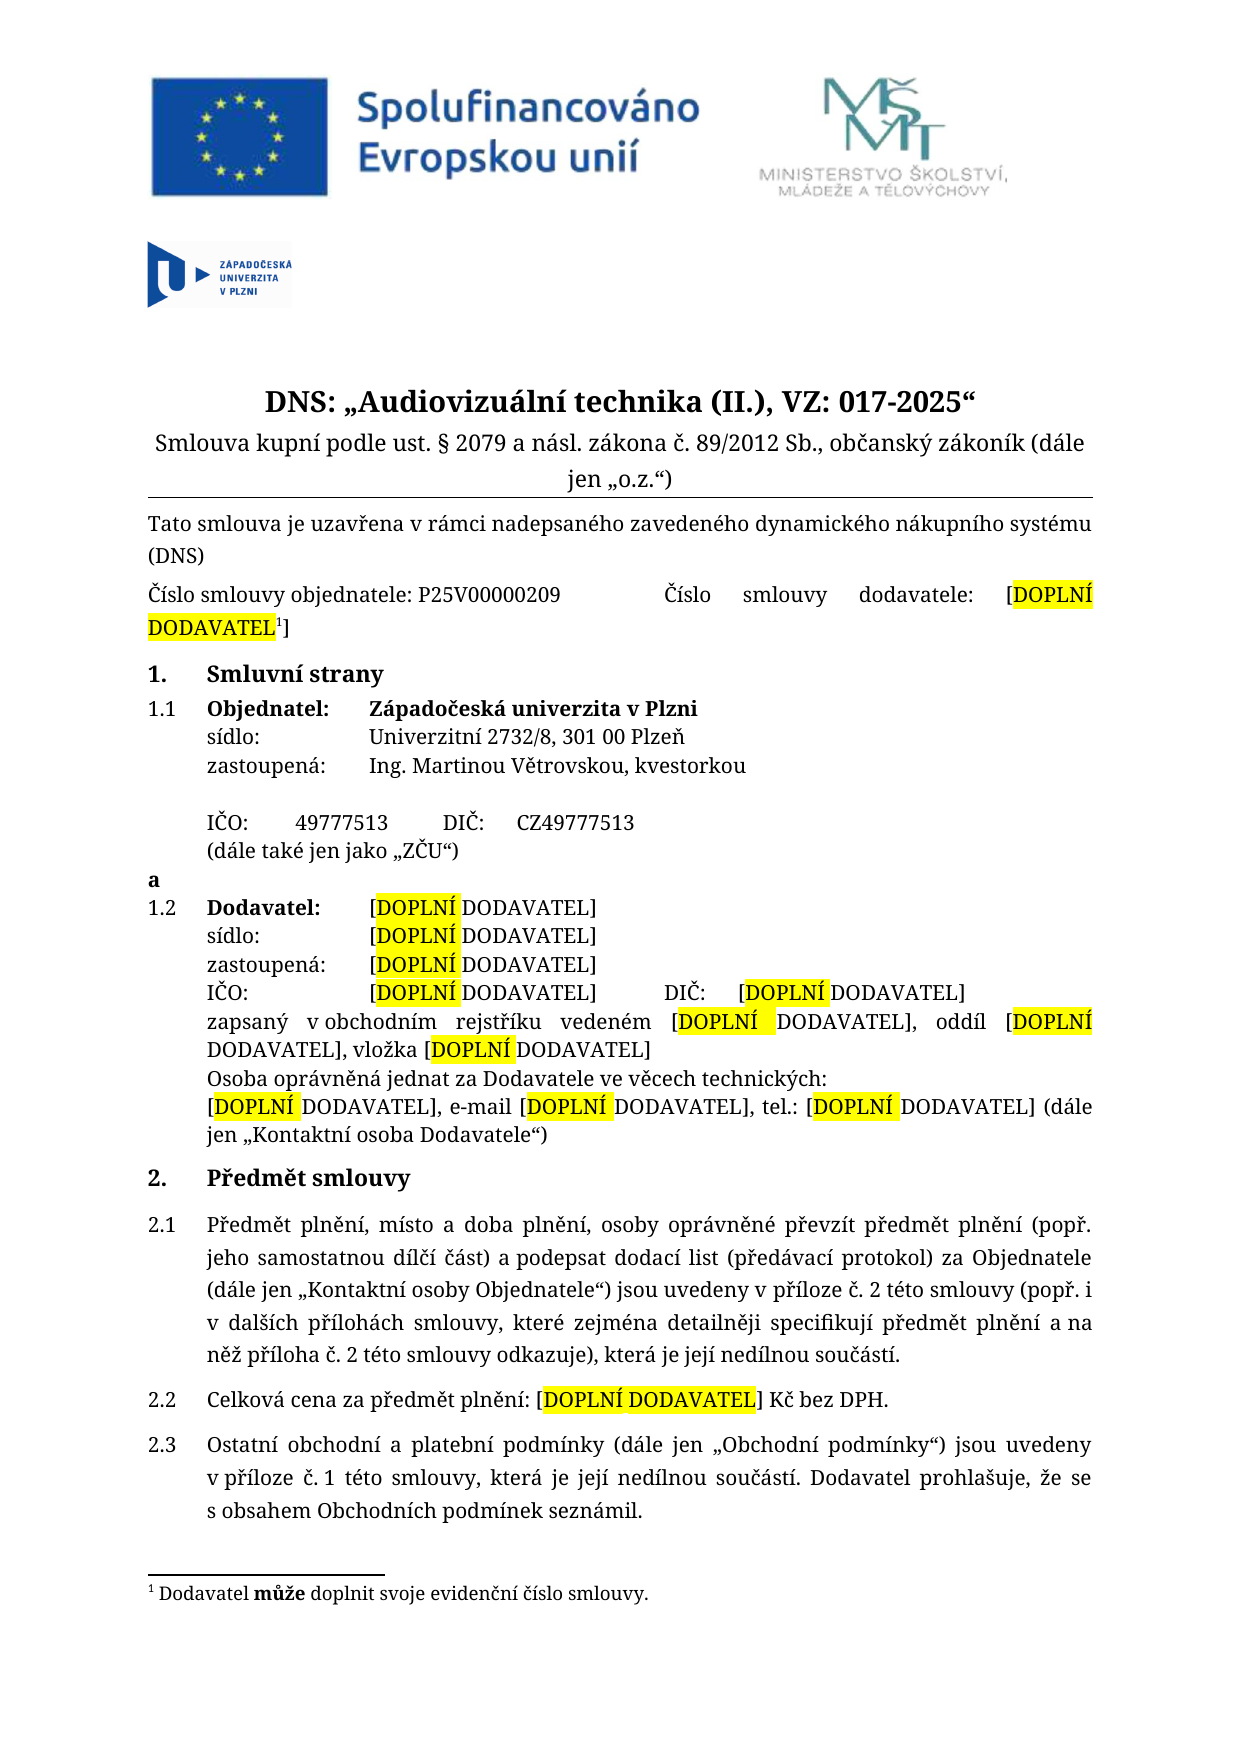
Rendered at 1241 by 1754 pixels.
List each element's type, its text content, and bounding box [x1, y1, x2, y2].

picture [147, 241, 292, 308]
list Předmět plnění, místo a doba plnění, osoby oprávněné převzít předmět plnění (popř. jeho samostatnou dílčí část) a podepsat dodací list (předávací protokol) za Objednatele (dále jen „Kontaktní osoby Objednatele“) jsou uvedeny v příloze č. 2 této smlouvy (popř. i v dalších přílohách smlouvy, které zejména detailněji specifikují předmět plnění a na něž příloha č. 2 této smlouvy odkazuje), která je její nedílnou součástí. [148, 1210, 1093, 1369]
list Dodavatel: [DOPLNÍ DODAVATEL] [148, 893, 376, 922]
text zastoupená: [DOPLNÍ DODAVATEL] [461, 950, 1093, 978]
list Celková cena za předmět plnění: [DOPLNÍ DODAVATEL] Kč bez DPH. [756, 1386, 1093, 1414]
text Osoba oprávněná jednat za Dodavatele ve věcech technických: [207, 1064, 1093, 1092]
list Předmět smlouvy [148, 1162, 1093, 1193]
list Smluvní strany [148, 658, 1093, 689]
text IČO: 49777513 DIČ: CZ49777513 [207, 808, 1093, 836]
text zastoupená: Ing. Martinou Větrovskou, kvestorkou [207, 751, 1093, 779]
text Tato smlouva je uzavřena v rámci nadepsaného zavedeného dynamického nákupního systému (DNS) [148, 509, 1093, 570]
text [DOPLNÍ DODAVATEL], e-mail [DOPLNÍ DODAVATEL], tel.: [DOPLNÍ DODAVATEL] (dále jen „Kontaktní osoba Dodavatele“) [207, 1092, 1093, 1149]
text Smlouva kupní podle ust. § 2079 a násl. zákona č. 89/2012 Sb., občanský zákoník (dále jen „o.z.“) [148, 427, 1093, 497]
text a [148, 865, 1093, 893]
picture [147, 73, 1009, 202]
text sídlo: [DOPLNÍ DODAVATEL] [461, 922, 1093, 950]
list Dodavatel: [DOPLNÍ DODAVATEL] [461, 893, 1093, 922]
list Celková cena za předmět plnění: [DOPLNÍ DODAVATEL] Kč bez DPH. [148, 1386, 543, 1414]
text Číslo smlouvy objednatele: P25V00000209 Číslo smlouvy dodavatele: [DOPLNÍ DODAVATEL] [148, 580, 1093, 641]
text (dále také jen jako „ZČU“) [207, 836, 1093, 865]
text IČO: [DOPLNÍ DODAVATEL] DIČ: [DOPLNÍ DODAVATEL] [207, 978, 1093, 1007]
text sídlo: Univerzitní 2732/8, 301 00 Plzeň [207, 722, 1093, 751]
text sídlo: [DOPLNÍ DODAVATEL] [207, 922, 376, 950]
text zastoupená: [DOPLNÍ DODAVATEL] [207, 950, 376, 978]
list Ostatní obchodní a platební podmínky (dále jen „Obchodní podmínky“) jsou uvedeny v příloze č. 1 této smlouvy, která je její nedílnou součástí. Dodavatel prohlašuje, že se s obsahem Obchodních podmínek seznámil. [148, 1431, 1093, 1524]
list Objednatel: Západočeská univerzita v Plzni [148, 694, 1093, 722]
text zapsaný v obchodním rejstříku vedeném [DOPLNÍ DODAVATEL], oddíl [DOPLNÍ DODAVATEL], vložka [DOPLNÍ DODAVATEL] [207, 1007, 1093, 1064]
text DNS: „Audiovizuální technika (II.), VZ: 017-2025“ [148, 382, 1093, 421]
